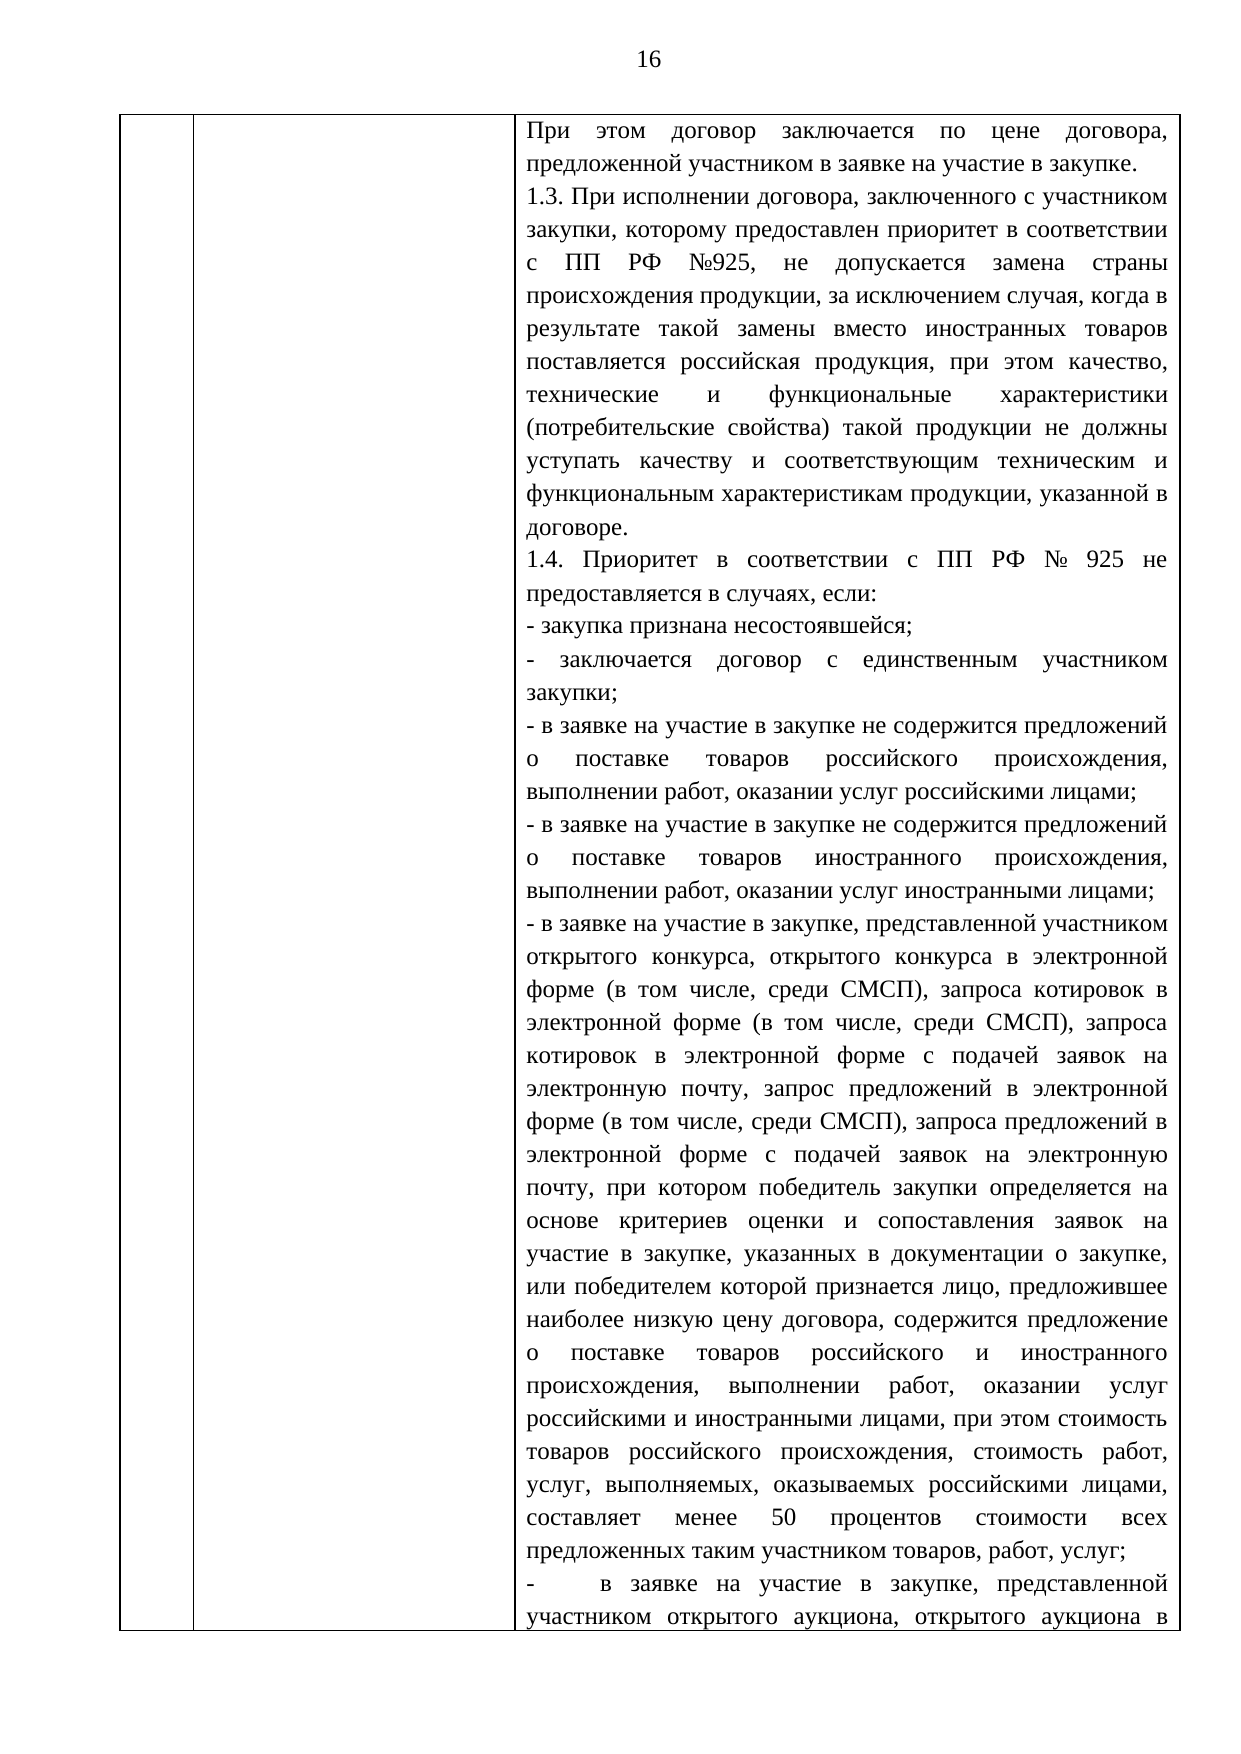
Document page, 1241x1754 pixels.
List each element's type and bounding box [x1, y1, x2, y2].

table_cell [121, 115, 193, 1630]
table_cell [194, 115, 514, 1630]
table_cell [516, 115, 1179, 1630]
